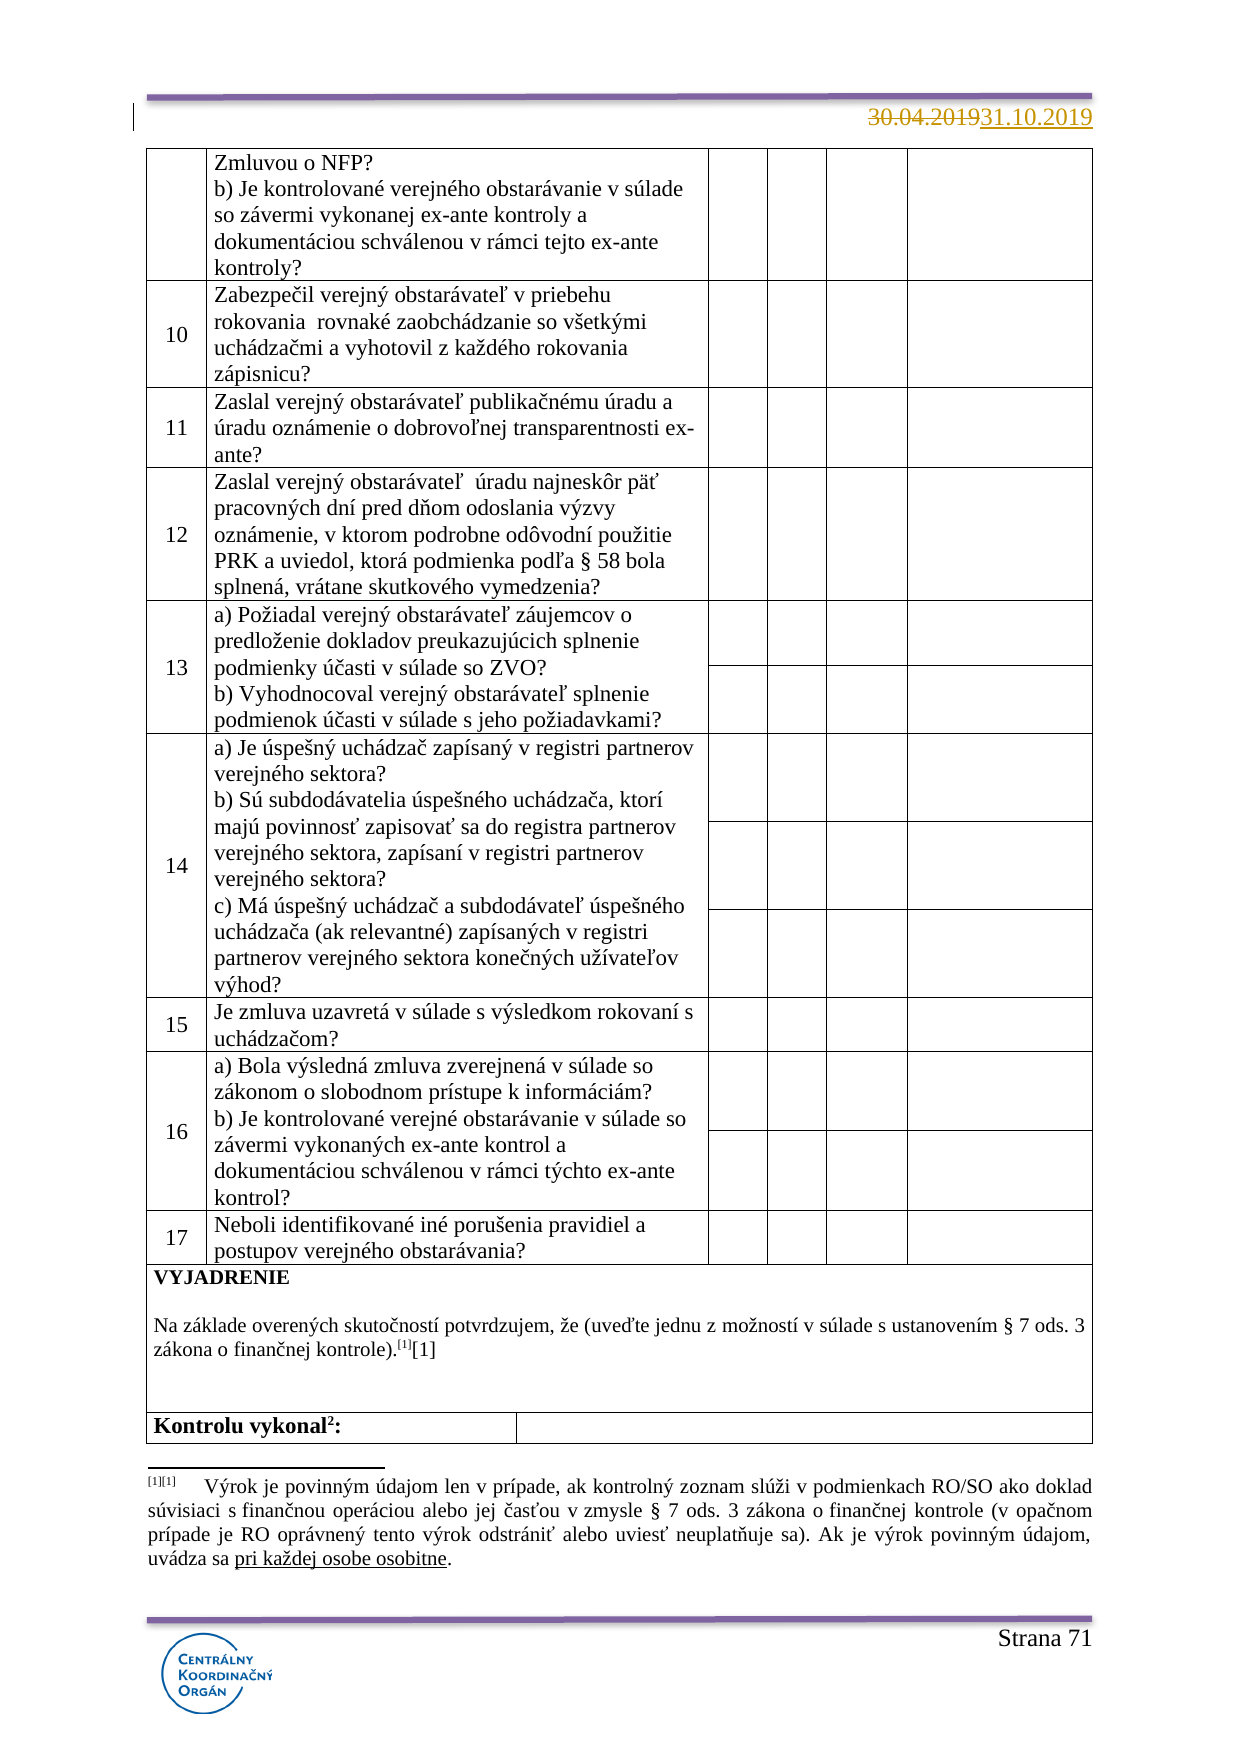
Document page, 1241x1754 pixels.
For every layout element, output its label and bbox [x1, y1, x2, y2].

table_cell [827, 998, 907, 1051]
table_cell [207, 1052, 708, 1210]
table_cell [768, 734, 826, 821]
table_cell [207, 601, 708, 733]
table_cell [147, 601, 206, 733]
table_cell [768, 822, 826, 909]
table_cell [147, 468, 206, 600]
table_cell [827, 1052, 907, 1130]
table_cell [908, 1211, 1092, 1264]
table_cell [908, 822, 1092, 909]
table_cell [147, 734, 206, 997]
picture [159, 1631, 272, 1713]
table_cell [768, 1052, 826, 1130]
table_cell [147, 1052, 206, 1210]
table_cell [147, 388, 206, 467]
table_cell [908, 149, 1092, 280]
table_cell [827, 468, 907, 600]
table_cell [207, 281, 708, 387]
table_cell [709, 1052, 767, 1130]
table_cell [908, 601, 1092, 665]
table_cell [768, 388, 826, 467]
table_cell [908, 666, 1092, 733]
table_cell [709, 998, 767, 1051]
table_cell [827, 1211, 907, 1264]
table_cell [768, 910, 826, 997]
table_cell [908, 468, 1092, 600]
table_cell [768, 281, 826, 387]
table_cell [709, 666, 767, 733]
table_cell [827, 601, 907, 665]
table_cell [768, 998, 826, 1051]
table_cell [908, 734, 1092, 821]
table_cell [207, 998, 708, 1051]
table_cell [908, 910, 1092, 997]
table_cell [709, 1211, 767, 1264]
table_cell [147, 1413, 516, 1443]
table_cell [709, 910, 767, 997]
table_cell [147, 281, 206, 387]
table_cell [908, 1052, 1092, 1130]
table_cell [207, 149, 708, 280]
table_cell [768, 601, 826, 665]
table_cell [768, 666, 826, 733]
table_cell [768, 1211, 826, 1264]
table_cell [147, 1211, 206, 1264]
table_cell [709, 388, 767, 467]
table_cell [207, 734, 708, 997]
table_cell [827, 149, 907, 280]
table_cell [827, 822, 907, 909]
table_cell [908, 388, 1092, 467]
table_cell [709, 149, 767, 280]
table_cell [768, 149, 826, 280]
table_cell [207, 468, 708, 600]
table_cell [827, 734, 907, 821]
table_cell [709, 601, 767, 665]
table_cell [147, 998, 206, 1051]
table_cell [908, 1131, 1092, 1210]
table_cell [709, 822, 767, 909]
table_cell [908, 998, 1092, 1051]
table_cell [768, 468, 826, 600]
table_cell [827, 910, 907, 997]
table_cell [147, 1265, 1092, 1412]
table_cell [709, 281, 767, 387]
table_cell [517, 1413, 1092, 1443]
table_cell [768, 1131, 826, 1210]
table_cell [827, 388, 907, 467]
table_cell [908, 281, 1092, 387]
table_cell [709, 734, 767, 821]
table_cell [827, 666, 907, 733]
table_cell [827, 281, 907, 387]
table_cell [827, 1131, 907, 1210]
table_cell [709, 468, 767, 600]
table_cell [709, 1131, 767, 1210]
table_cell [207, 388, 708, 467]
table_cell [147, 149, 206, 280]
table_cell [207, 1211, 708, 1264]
